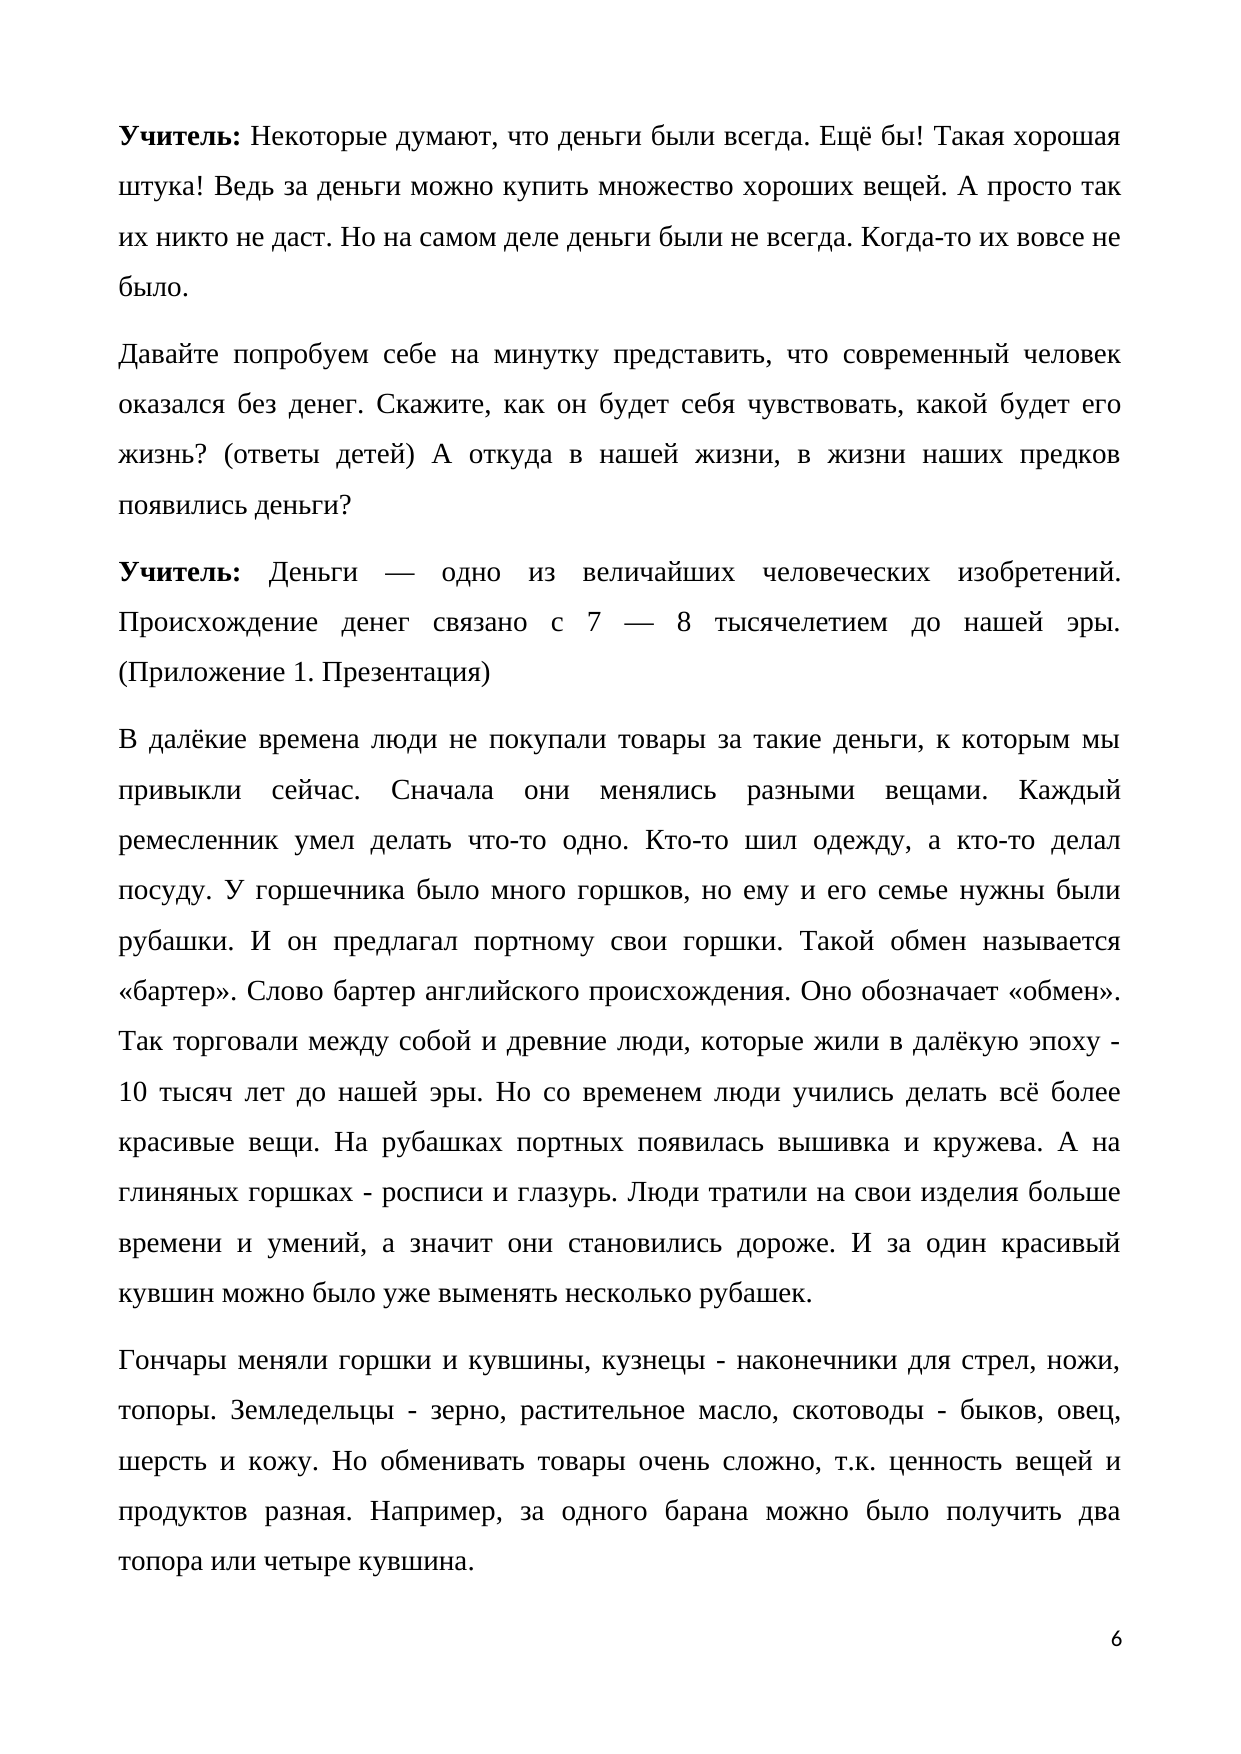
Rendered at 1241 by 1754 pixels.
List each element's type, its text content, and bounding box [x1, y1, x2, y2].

text Учитель: Некоторые думают, что деньги были всегда. Ещё бы! Такая хорошая штука! Ведь за деньги можно купить множество хороших вещей. А просто так их никто не даст. Но на самом деле деньги были не всегда. Когда-то их вовсе не было. [118, 118, 1122, 303]
text Гончары меняли горшки и кувшины, кузнецы - наконечники для стрел, ножи, топоры. Земледельцы - зерно, растительное масло, скотоводы - быков, овец, шерсть и кожу. Но обменивать товары очень сложно, т.к. ценность вещей и продуктов разная. Например, за одного барана можно было получить два топора или четыре кувшина. [118, 1342, 1122, 1577]
text Давайте попробуем себе на минутку представить, что современный человек оказался без денег. Скажите, как он будет себя чувствовать, какой будет его жизнь? (ответы детей) А откуда в нашей жизни, в жизни наших предков появились деньги? [118, 336, 1122, 521]
text В далёкие времена люди не покупали товары за такие деньги, к которым мы привыкли сейчас. Сначала они менялись разными вещами. Каждый ремесленник умел делать что-то одно. Кто-то шил одежду, а кто-то делал посуду. У горшечника было много горшков, но ему и его семье нужны были рубашки. И он предлагал портному свои горшки. Такой обмен называется «бартер». Слово бартер английского происхождения. Оно обозначает «обмен». Так торговали между собой и древние люди, которые жили в далёкую эпоху - 10 тысяч лет до нашей эры. Но со временем люди учились делать всё более красивые вещи. На рубашках портных появилась вышивка и кружева. А на глиняных горшках - росписи и глазурь. Люди тратили на свои изделия больше времени и умений, а значит они становились дороже. И за один красивый кувшин можно было уже выменять несколько рубашек. [118, 722, 1122, 1308]
text Учитель: Деньги — одно из величайших человеческих изобретений. Происхождение денег связано с 7 — 8 тысячелетием до нашей эры. (Приложение 1. Презентация) [118, 554, 1122, 688]
